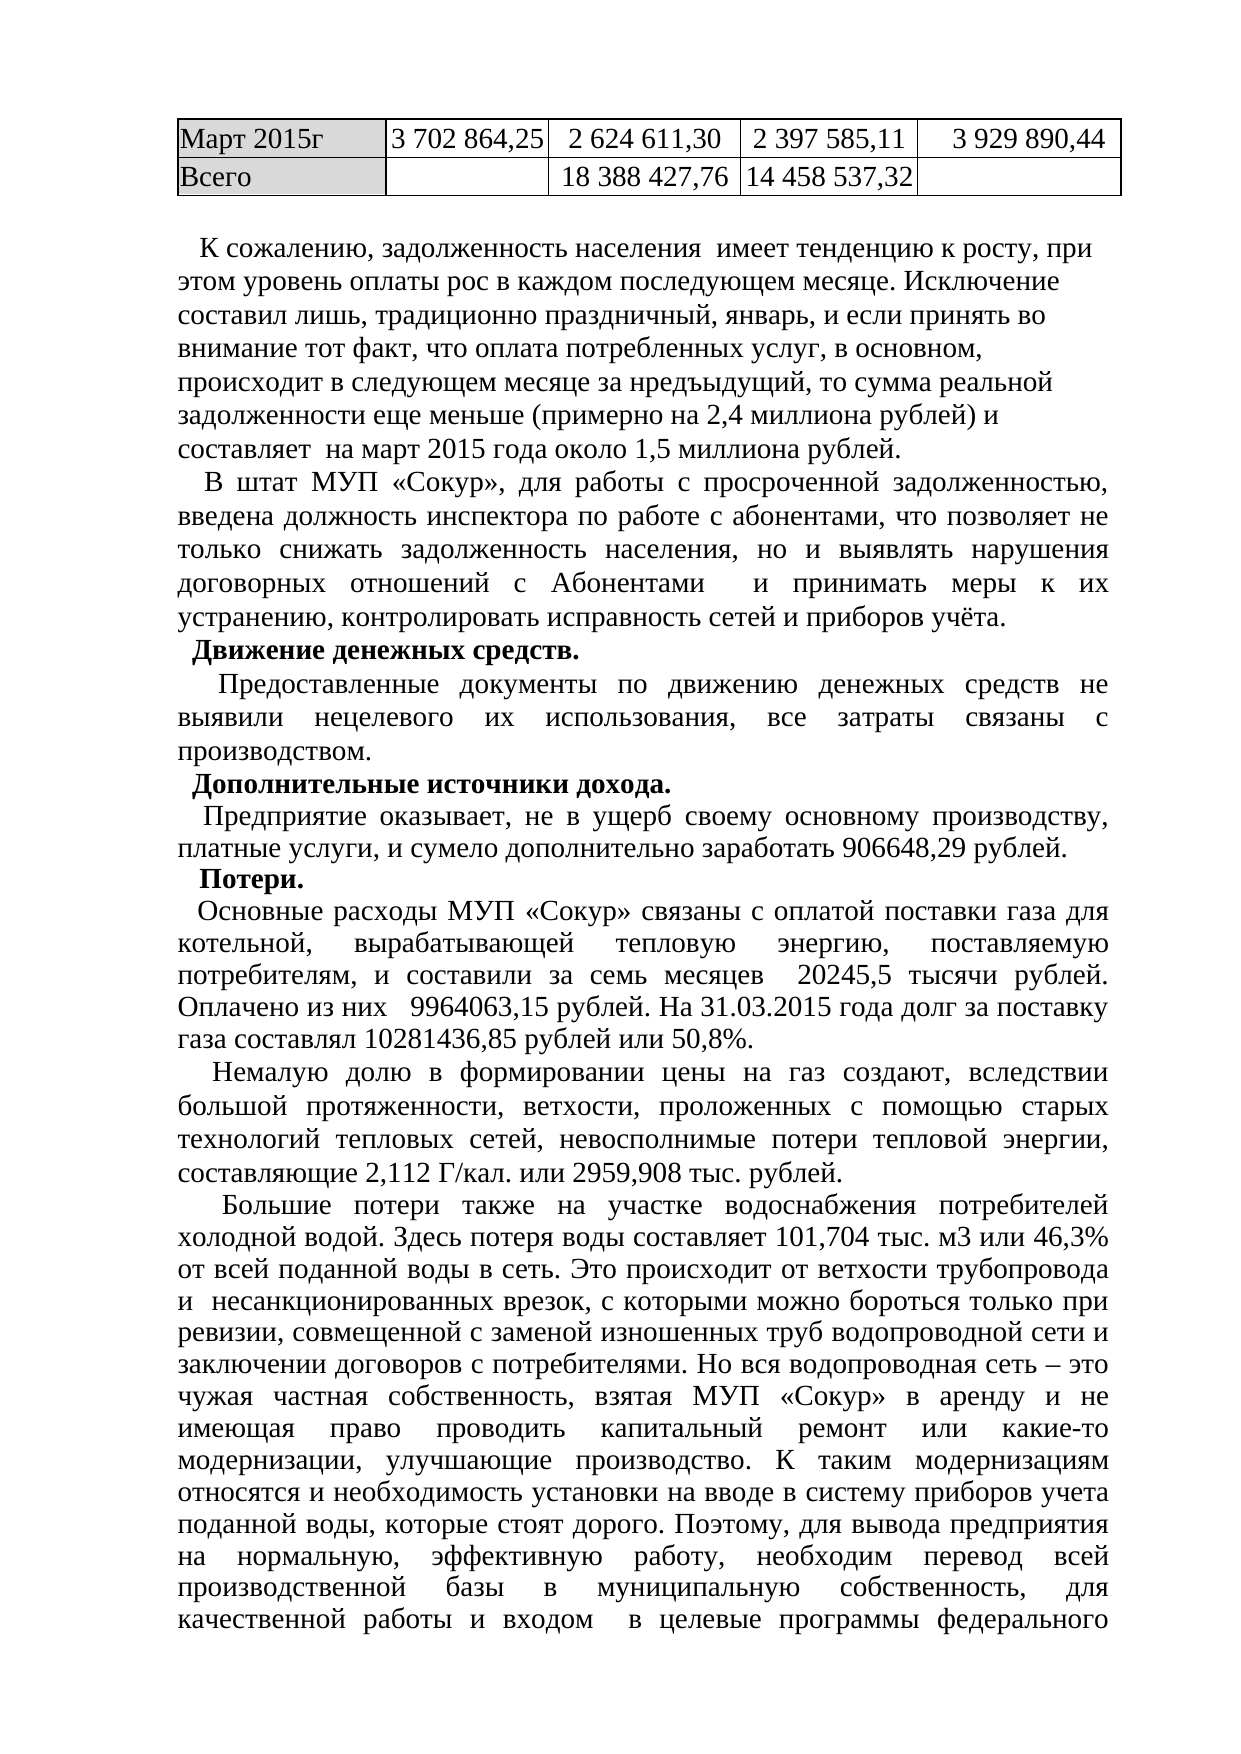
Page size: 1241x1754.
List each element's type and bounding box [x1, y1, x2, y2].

table_cell [166, 118, 1121, 1635]
